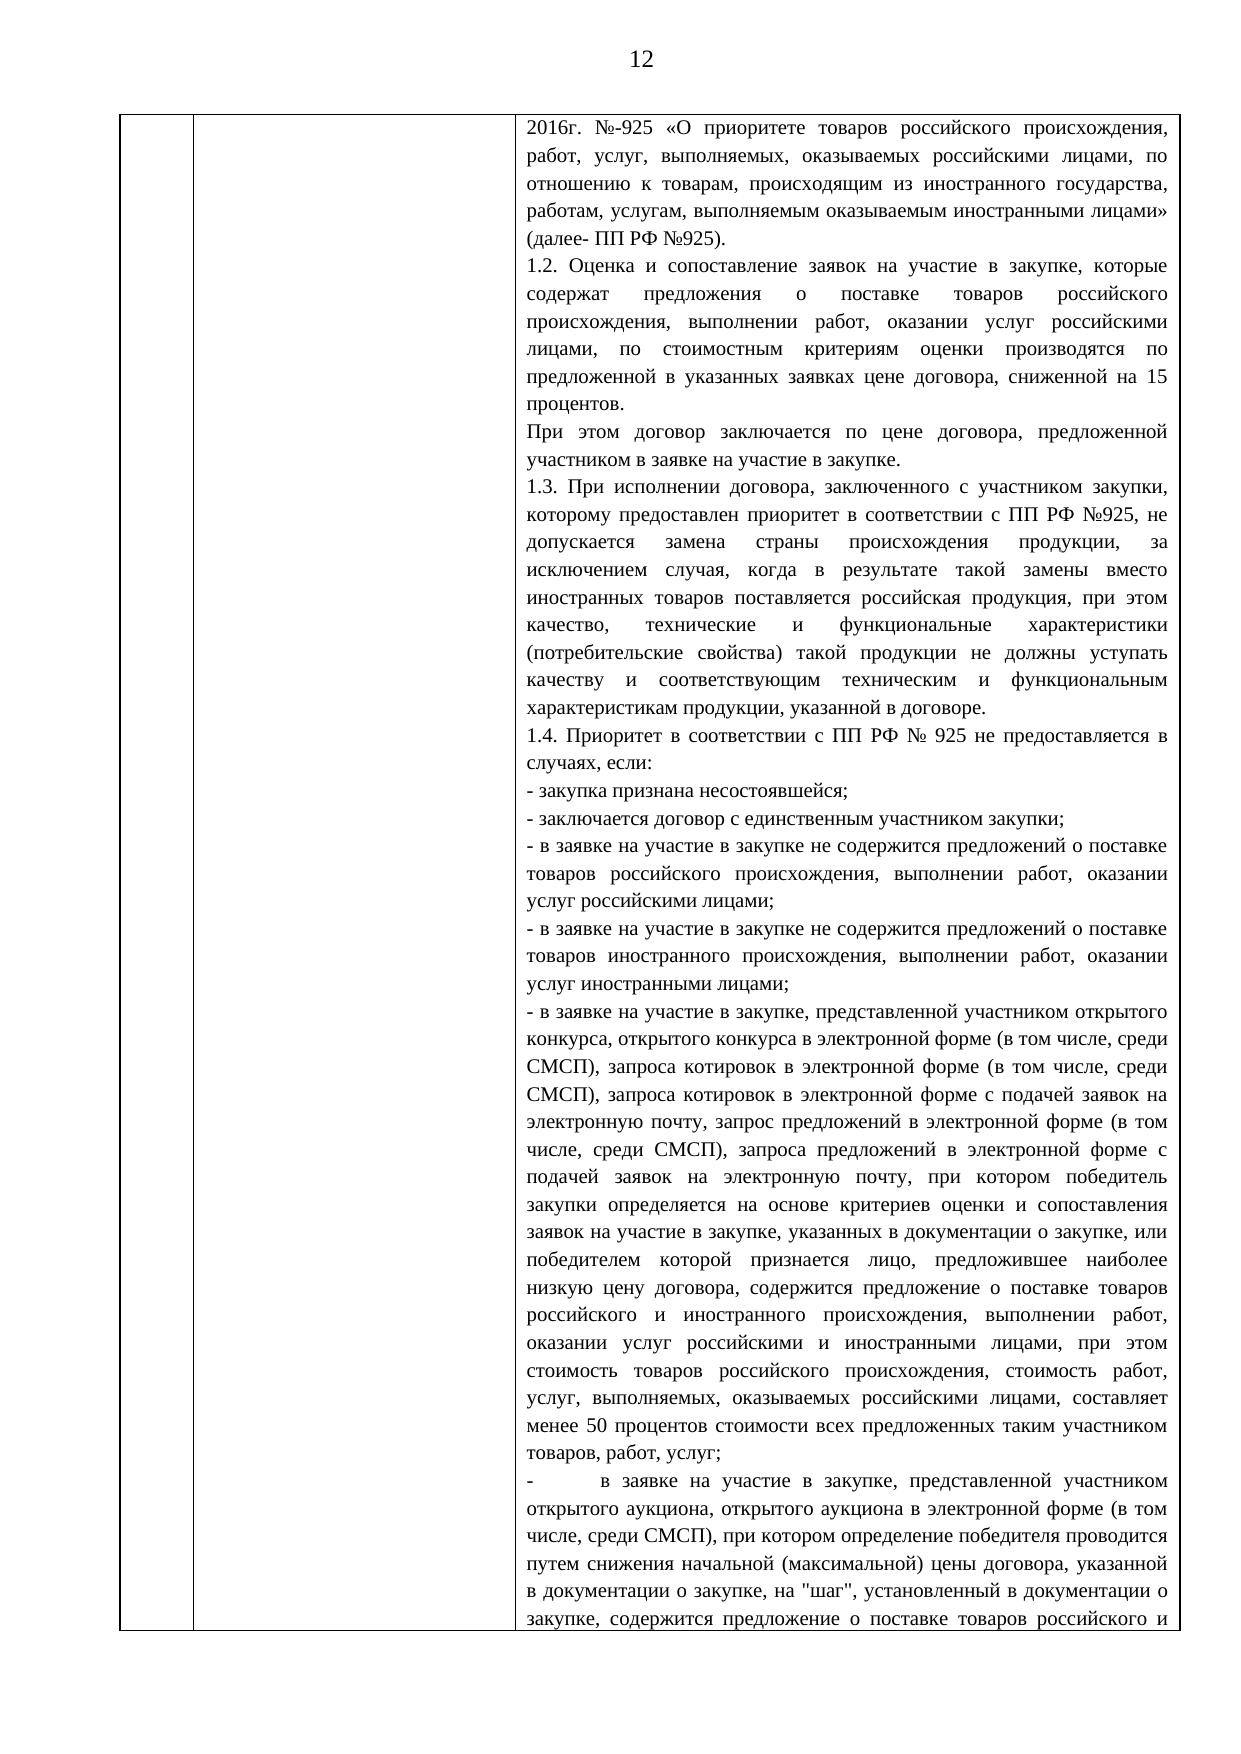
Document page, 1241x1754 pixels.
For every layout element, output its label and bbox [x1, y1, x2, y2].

table_cell [516, 115, 1179, 1630]
table_cell [194, 115, 515, 1630]
table_cell [121, 115, 193, 1630]
